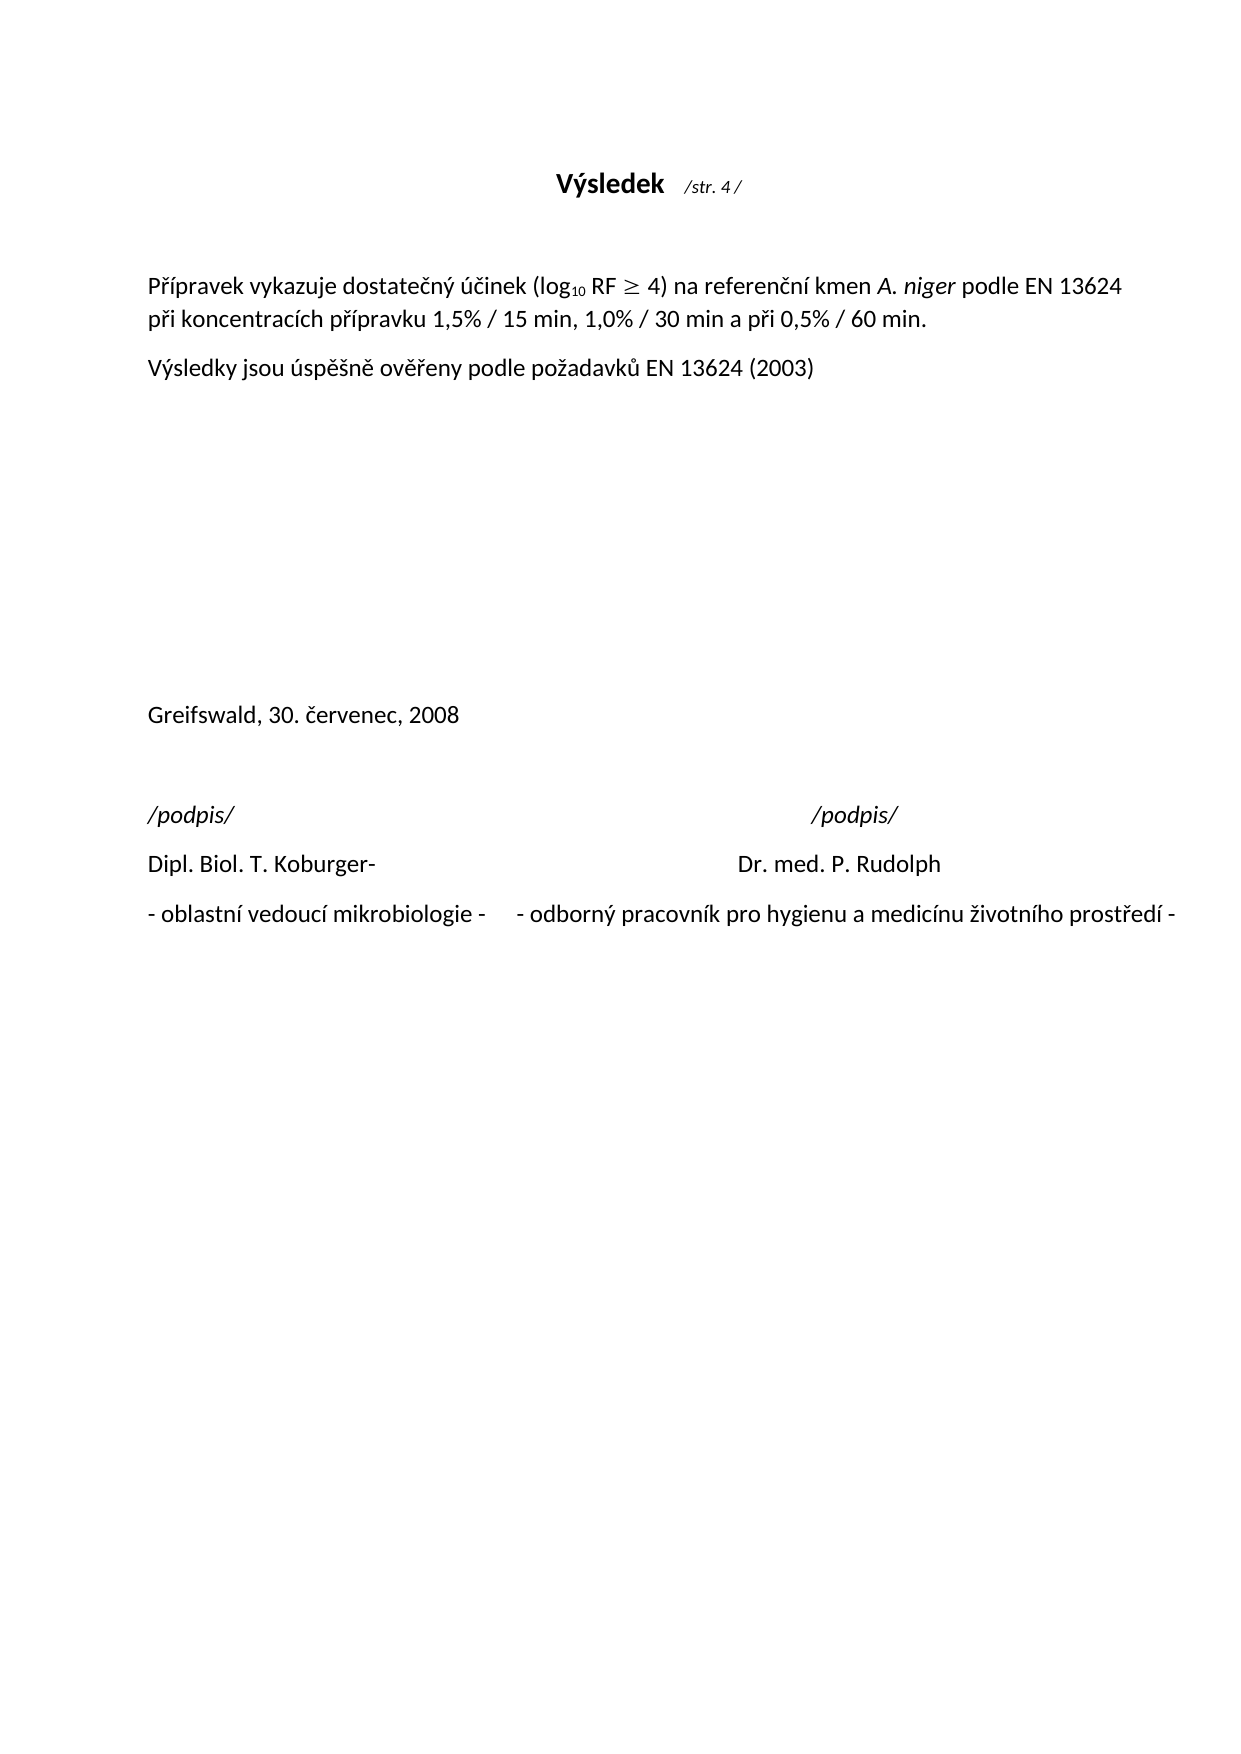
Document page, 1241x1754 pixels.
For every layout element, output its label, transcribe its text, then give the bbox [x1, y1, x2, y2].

text Výsledek /str. 4 / [148, 165, 1152, 201]
text Přípravek vykazuje dostatečný účinek (log10 RF 4) na referenční kmen A. niger podle EN 13624 při koncentracích přípravku 1,5% / 15 min, 1,0% / 30 min a při 0,5% / 60 min. [148, 270, 1152, 333]
text Výsledky jsou úspěšně ověřeny podle požadavků EN 13624 (2003) [148, 353, 1152, 383]
text Greifswald, 30. červenec, 2008 [148, 700, 1152, 730]
text - oblastní vedoucí mikrobiologie - - odborný pracovník pro hygienu a medicínu životního prostředí - [148, 898, 1211, 928]
text Dipl. Biol. T. Koburger- Dr. med. P. Rudolph [148, 848, 1152, 879]
text /podpis/ /podpis/ [148, 799, 1152, 829]
